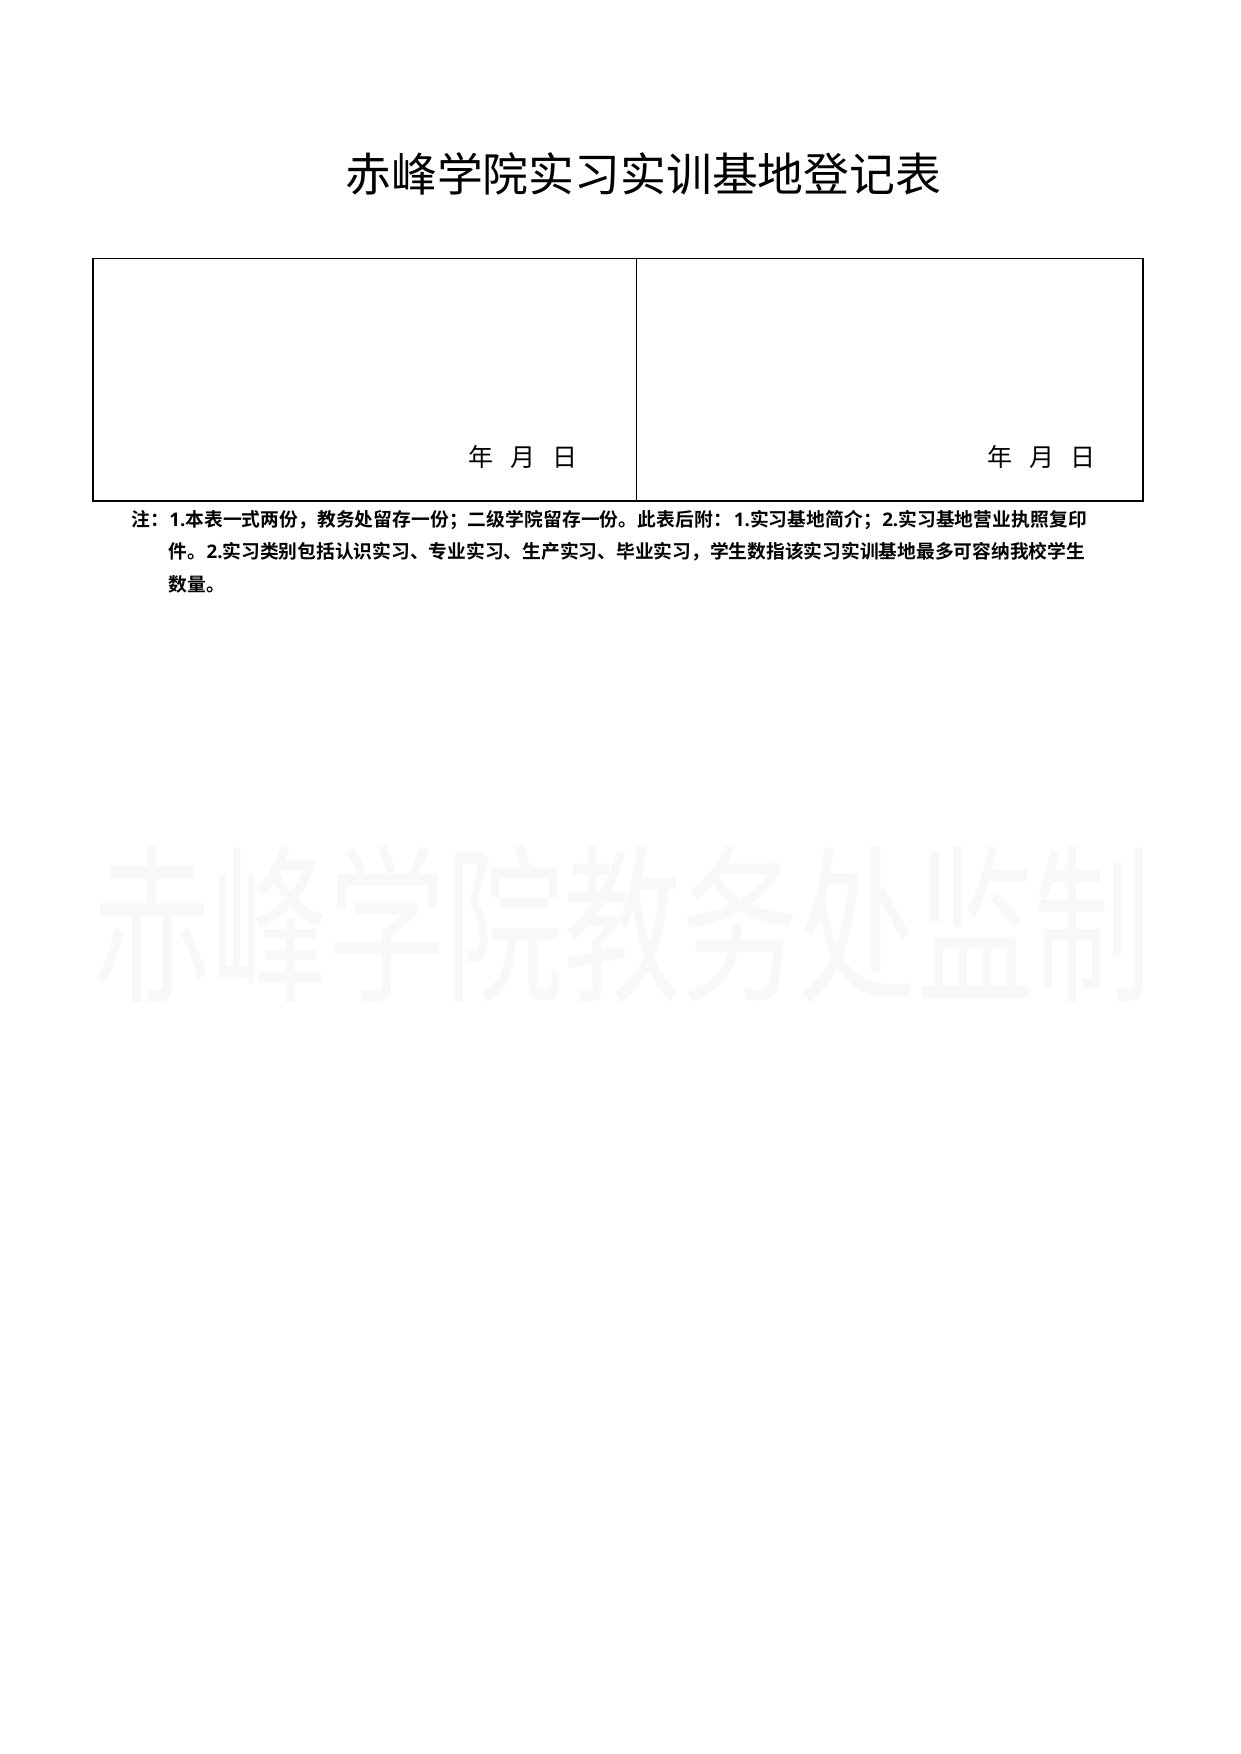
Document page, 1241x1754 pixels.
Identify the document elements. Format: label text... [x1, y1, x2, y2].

text 注：1.本表一式两份，教务处留存一份；二级学院留存一份。此表后附：1.实习基地简介；2.实习基地营业执照复印件。2.实习类别包括认识实习、专业实习、生产实习、毕业实习，学生数指该实习实训基地最多可容纳我校学生数量。 [131, 502, 1087, 599]
table_cell 教务处处长签字（盖章）： 年 月 日 [637, 259, 1142, 500]
table_cell 二级学院院长签字： 年 月 日 [94, 259, 636, 500]
